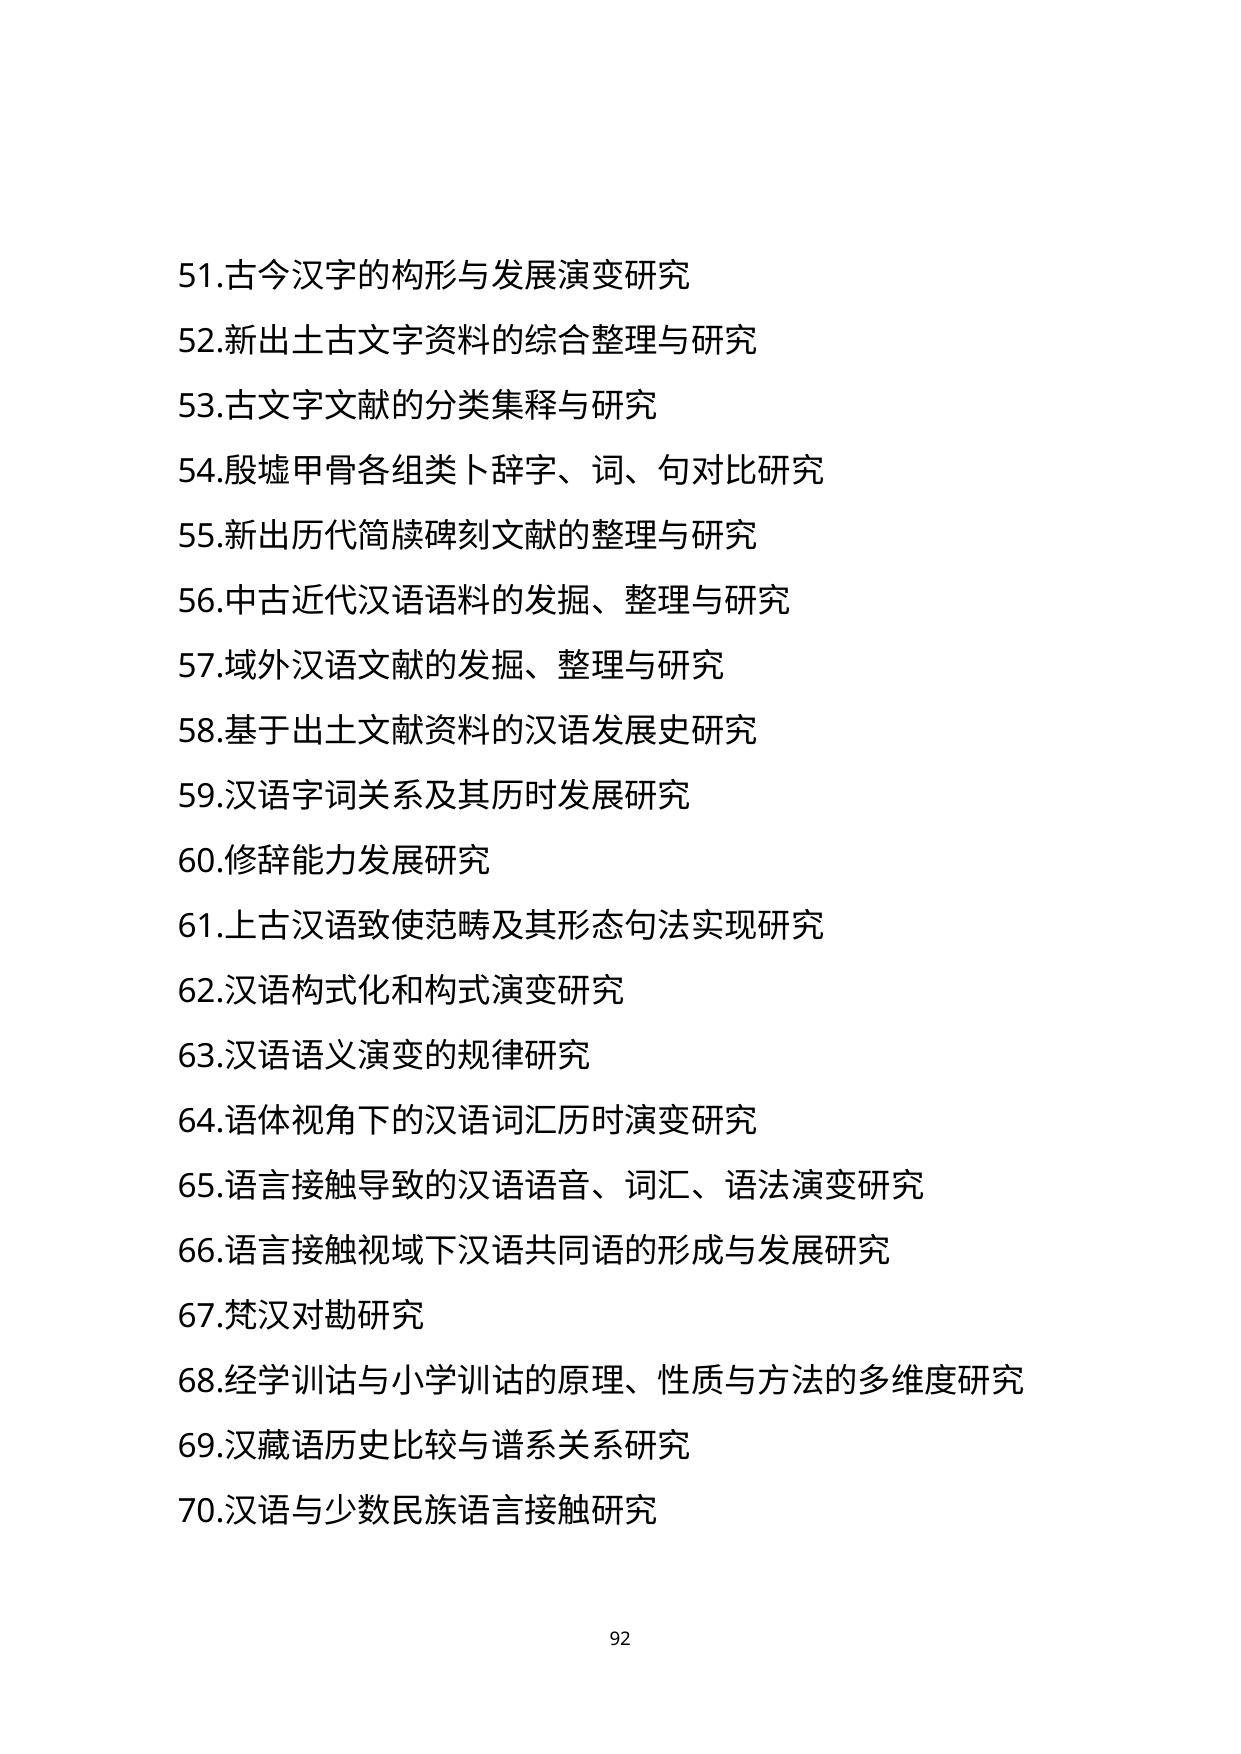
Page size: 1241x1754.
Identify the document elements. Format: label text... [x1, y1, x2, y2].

text 69.汉藏语历史比较与谱系关系研究 [177, 1410, 1063, 1475]
text 63.汉语语义演变的规律研究 [177, 1020, 1063, 1085]
text 62.汉语构式化和构式演变研究 [177, 955, 1063, 1020]
text 64.语体视角下的汉语词汇历时演变研究 [177, 1085, 1063, 1150]
text 53.古文字文献的分类集释与研究 [177, 370, 1063, 435]
text 55.新出历代简牍碑刻文献的整理与研究 [177, 500, 1063, 565]
text 60.修辞能力发展研究 [177, 825, 1063, 890]
text 52.新出土古文字资料的综合整理与研究 [177, 305, 1063, 370]
text 54.殷墟甲骨各组类卜辞字、词、句对比研究 [177, 435, 1063, 500]
text 65.语言接触导致的汉语语音、词汇、语法演变研究 [177, 1150, 1063, 1215]
text 59.汉语字词关系及其历时发展研究 [177, 760, 1063, 825]
text 57.域外汉语文献的发掘、整理与研究 [177, 630, 1063, 695]
text 70.汉语与少数民族语言接触研究 [177, 1475, 1063, 1540]
text 51.古今汉字的构形与发展演变研究 [177, 240, 1063, 305]
text 58.基于出土文献资料的汉语发展史研究 [177, 695, 1063, 760]
text 68.经学训诂与小学训诂的原理、性质与方法的多维度研究 [177, 1345, 1063, 1410]
text 67.梵汉对勘研究 [177, 1280, 1063, 1345]
text 61.上古汉语致使范畴及其形态句法实现研究 [177, 890, 1063, 955]
text 66.语言接触视域下汉语共同语的形成与发展研究 [177, 1215, 1063, 1280]
text 56.中古近代汉语语料的发掘、整理与研究 [177, 565, 1063, 630]
